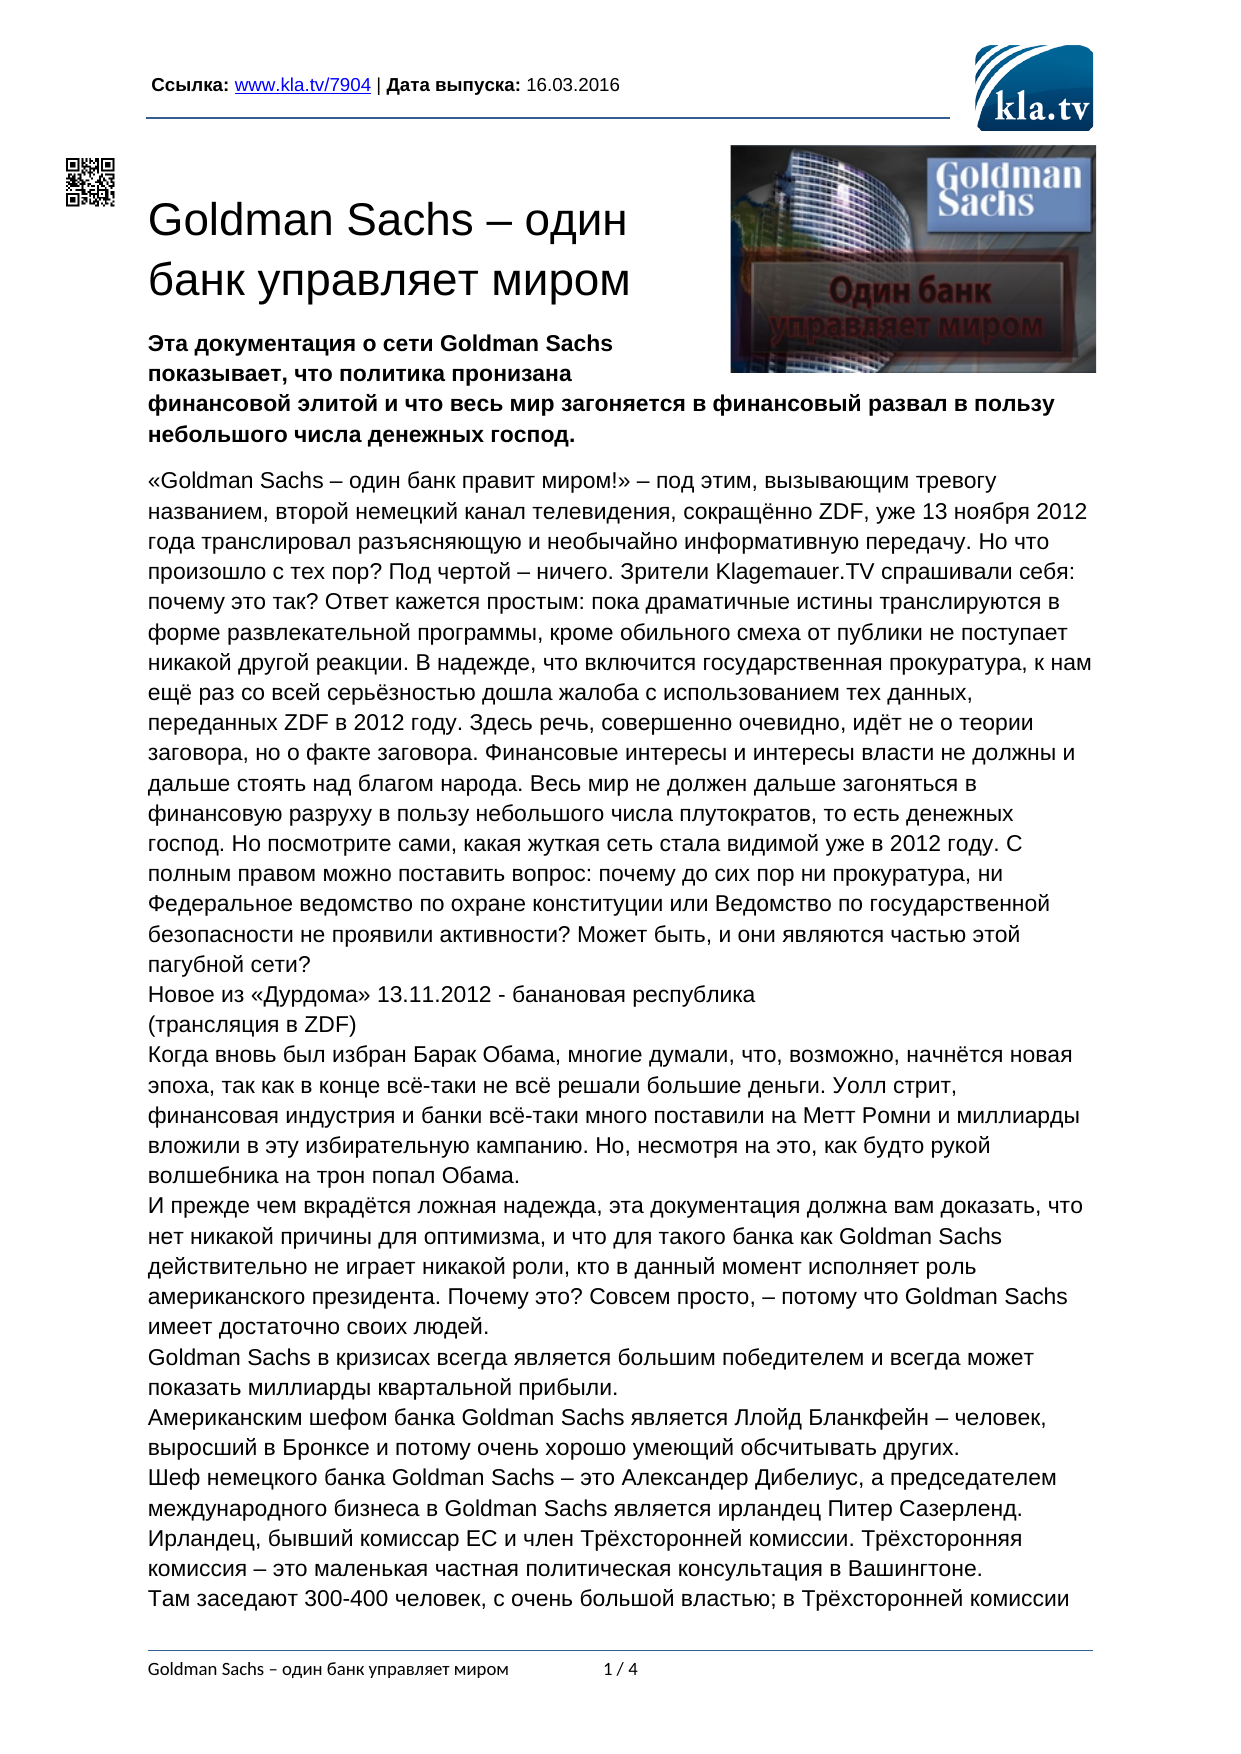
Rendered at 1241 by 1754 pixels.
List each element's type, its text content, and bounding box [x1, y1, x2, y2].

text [148, 467, 1093, 1612]
text Эта документация о сети Goldman Sachs показывает, что политика пронизана финансовой элитой и что весь мир загоняется в финансовый развал в пользу небольшого числа денежных господ. [148, 330, 1093, 447]
text Goldman Sachs – один банк управляет миром [148, 192, 1093, 306]
